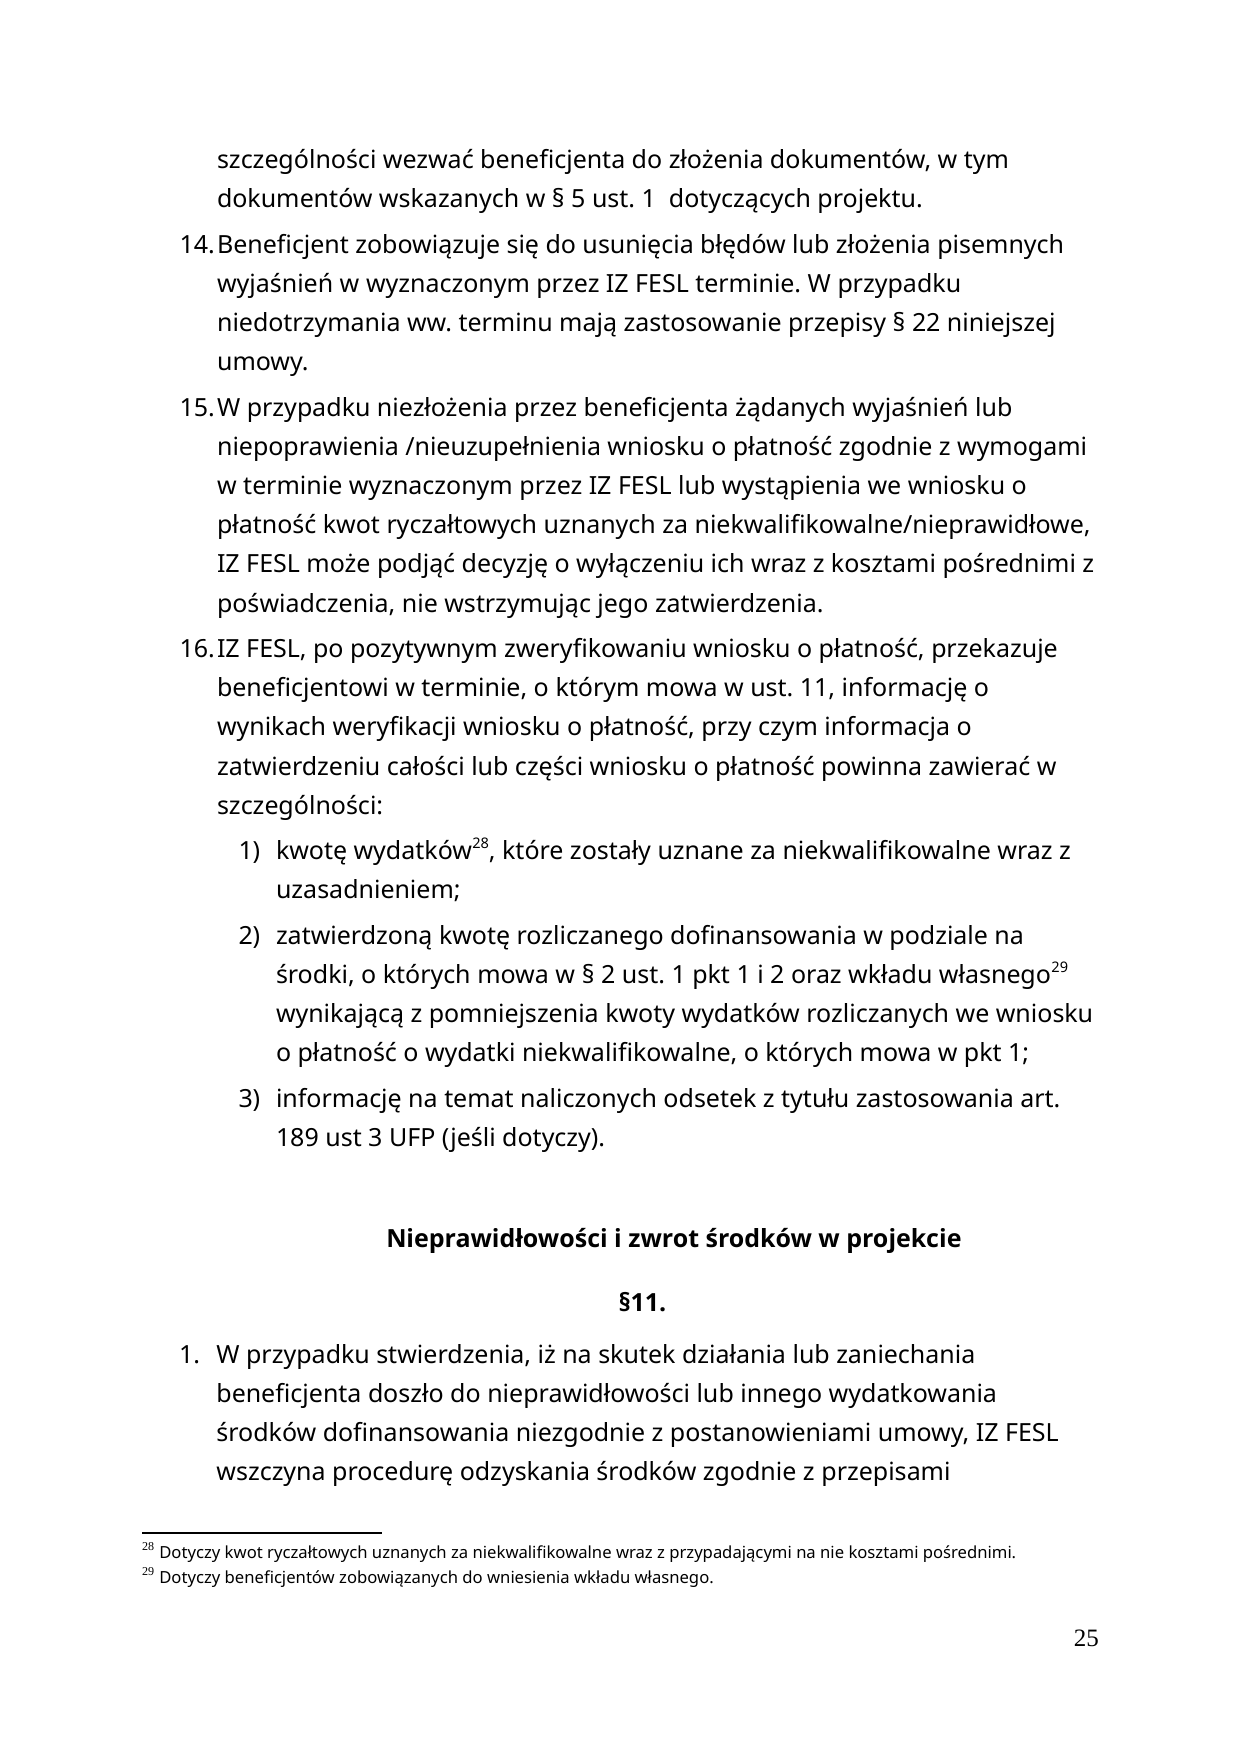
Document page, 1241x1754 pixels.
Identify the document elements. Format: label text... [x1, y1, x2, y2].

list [179, 1337, 1098, 1488]
text Nieprawidłowości i zwrot środków w projekcie [386, 1221, 1098, 1255]
list zatwierdzoną kwotę rozliczanego dofinansowania w podziale na środki, o których mowa w § 2 ust. 1 pkt 1 i 2 oraz wkładu własnego wynikającą z pomniejszenia kwoty wydatków rozliczanych we wniosku o płatność o wydatki niekwalifikowalne, o których mowa w pkt 1; [238, 917, 1098, 1069]
list Beneficjent zobowiązuje się do usunięcia błędów lub złożenia pisemnych wyjaśnień w wyznaczonym przez IZ FESL terminie. W przypadku niedotrzymania ww. terminu mają zastosowanie przepisy § 22 niniejszej umowy. [179, 227, 1098, 378]
text §11. [186, 1285, 1098, 1319]
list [179, 142, 1098, 215]
list IZ FESL, po pozytywnym zweryfikowaniu wniosku o płatność, przekazuje beneficjentowi w terminie, o którym mowa w ust. 11, informację o wynikach weryfikacji wniosku o płatność, przy czym informacja o zatwierdzeniu całości lub części wniosku o płatność powinna zawierać w szczególności: [179, 631, 1098, 821]
list kwotę wydatków, które zostały uznane za niekwalifikowalne wraz z uzasadnieniem; [238, 833, 1098, 906]
list W przypadku niezłożenia przez beneficjenta żądanych wyjaśnień lub niepoprawienia /nieuzupełnienia wniosku o płatność zgodnie z wymogami w terminie wyznaczonym przez IZ FESL lub wystąpienia we wniosku o płatność kwot ryczałtowych uznanych za niekwalifikowalne/nieprawidłowe, IZ FESL może podjąć decyzję o wyłączeniu ich wraz z kosztami pośrednimi z poświadczenia, nie wstrzymując jego zatwierdzenia. [179, 389, 1098, 619]
list informację na temat naliczonych odsetek z tytułu zastosowania art. 189 ust 3 UFP (jeśli dotyczy). [238, 1080, 1098, 1153]
